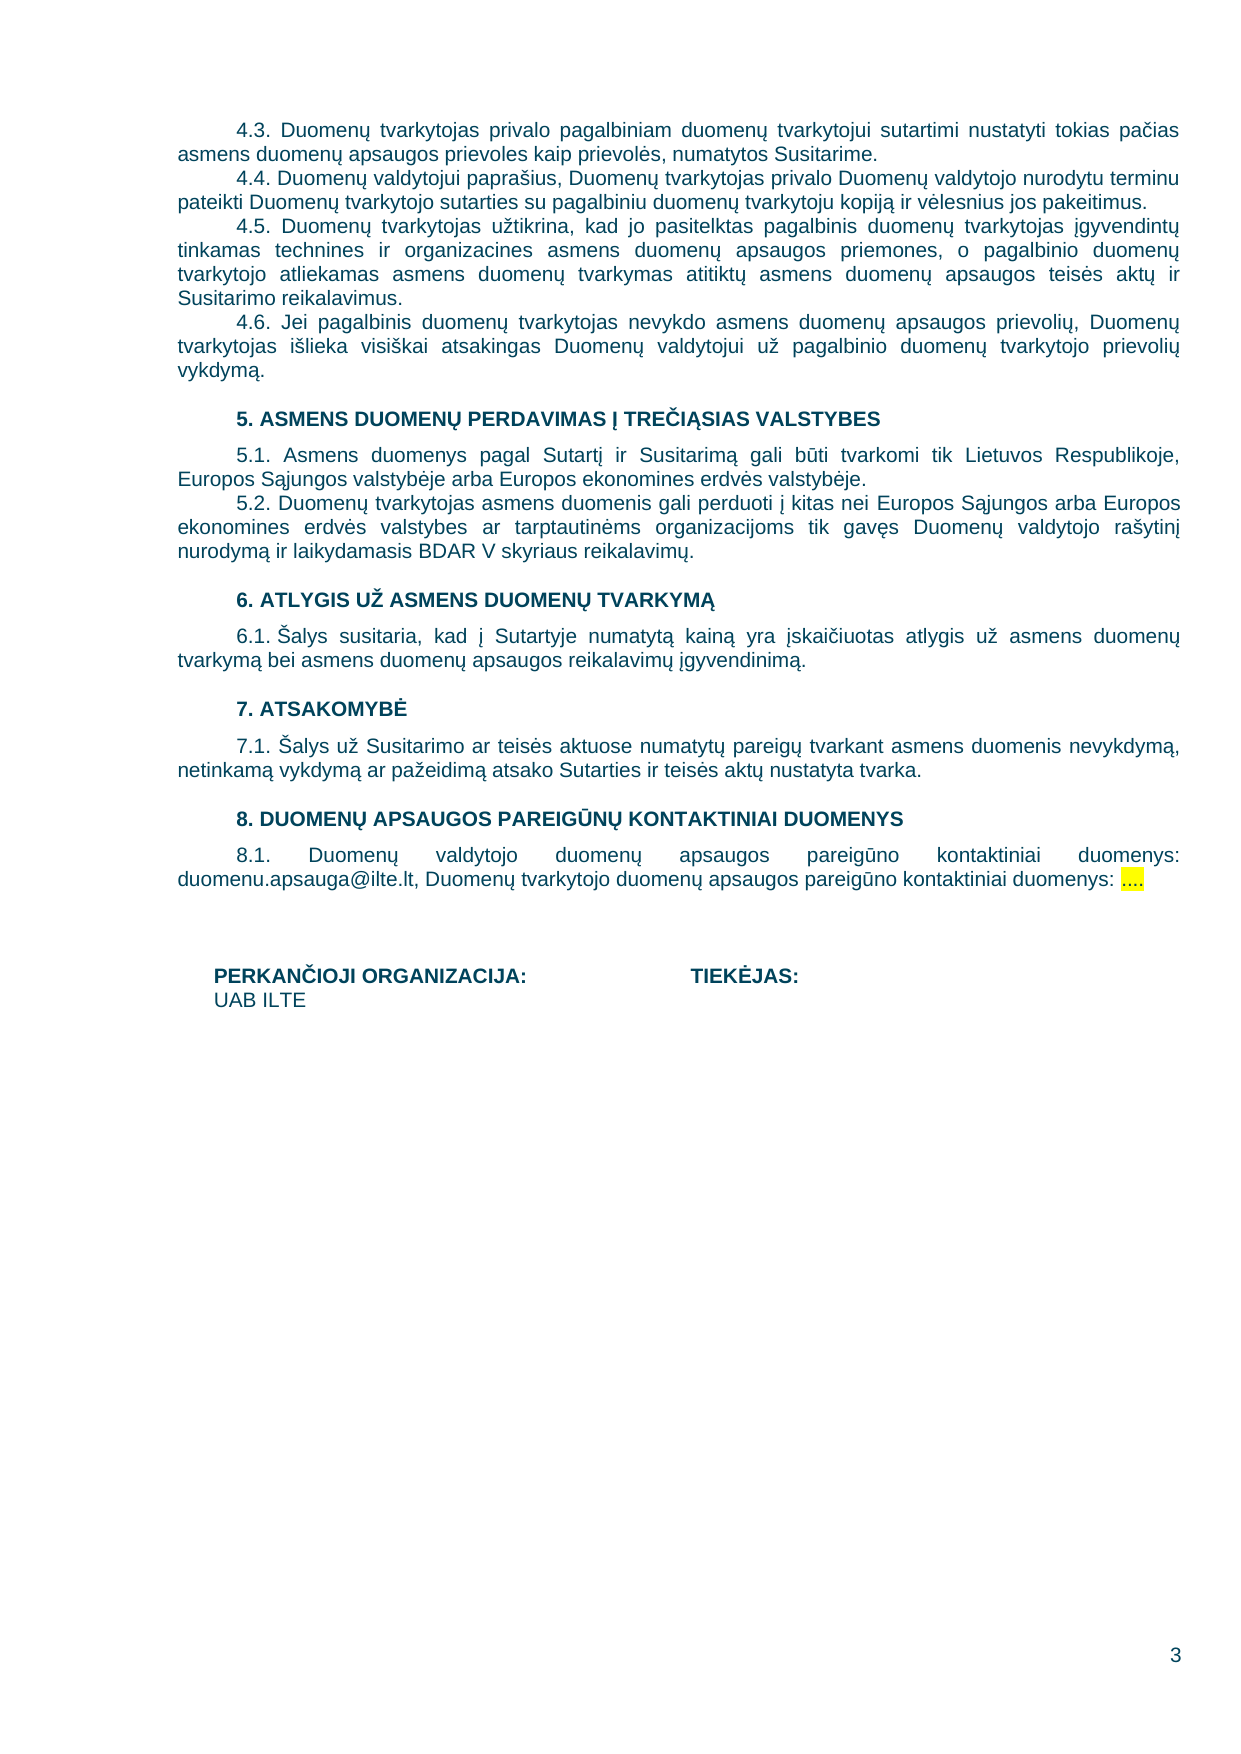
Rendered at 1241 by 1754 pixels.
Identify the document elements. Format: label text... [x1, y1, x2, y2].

text 4.6. Jei pagalbinis duomenų tvarkytojas nevykdo asmens duomenų apsaugos prievolių, Duomenų tvarkytojas išlieka visiškai atsakingas Duomenų valdytojui už pagalbinio duomenų tvarkytojo prievolių vykdymą. [177, 310, 1181, 382]
text 7.1. Šalys už Susitarimo ar teisės aktuose numatytų pareigų tvarkant asmens duomenis nevykdymą, netinkamą vykdymą ar pažeidimą atsako Sutarties ir teisės aktų nustatyta tvarka. [177, 734, 1181, 782]
text 6.1. Šalys susitaria, kad į Sutartyje numatytą kainą yra įskaičiuotas atlygis už asmens duomenų tvarkymą bei asmens duomenų apsaugos reikalavimų įgyvendinimą. [177, 624, 1181, 672]
text 4.5. Duomenų tvarkytojas užtikrina, kad jo pasitelktas pagalbinis duomenų tvarkytojas įgyvendintų tinkamas technines ir organizacines asmens duomenų apsaugos priemones, o pagalbinio duomenų tvarkytojo atliekamas asmens duomenų tvarkymas atitiktų asmens duomenų apsaugos teisės aktų ir Susitarimo reikalavimus. [177, 214, 1181, 310]
text 5. ASMENS DUOMENŲ PERDAVIMAS Į TREČIĄSIAS VALSTYBES [177, 407, 1181, 431]
text 8. DUOMENŲ APSAUGOS PAREIGŪNŲ KONTAKTINIAI DUOMENYS [177, 807, 1181, 831]
text 4.3. Duomenų tvarkytojas privalo pagalbiniam duomenų tvarkytojui sutartimi nustatyti tokias pačias asmens duomenų apsaugos prievoles kaip prievolės, numatytos Susitarime. [177, 118, 1181, 166]
text 7. ATSAKOMYBĖ [177, 697, 1181, 721]
table_header TIEKĖJAS: [679, 940, 1156, 1063]
table_header PERKANČIOJI ORGANIZACIJA: UAB ILTE [202, 940, 679, 1063]
text 4.4. Duomenų valdytojui paprašius, Duomenų tvarkytojas privalo Duomenų valdytojo nurodytu terminu pateikti Duomenų tvarkytojo sutarties su pagalbiniu duomenų tvarkytoju kopiją ir vėlesnius jos pakeitimus. [177, 166, 1181, 214]
text 5.2. Duomenų tvarkytojas asmens duomenis gali perduoti į kitas nei Europos Sąjungos arba Europos ekonomines erdvės valstybes ar tarptautinėms organizacijoms tik gavęs Duomenų valdytojo rašytinį nurodymą ir laikydamasis BDAR V skyriaus reikalavimų. [177, 491, 1181, 563]
text 6. ATLYGIS UŽ ASMENS DUOMENŲ TVARKYMĄ [177, 588, 1181, 612]
text 5.1. Asmens duomenys pagal Sutartį ir Susitarimą gali būti tvarkomi tik Lietuvos Respublikoje, Europos Sąjungos valstybėje arba Europos ekonomines erdvės valstybėje. [177, 443, 1181, 491]
text 8.1. Duomenų valdytojo duomenų apsaugos pareigūno kontaktiniai duomenys: duomenu.apsauga@ilte.lt, Duomenų tvarkytojo duomenų apsaugos pareigūno kontaktiniai duomenys: .... [177, 843, 1181, 891]
